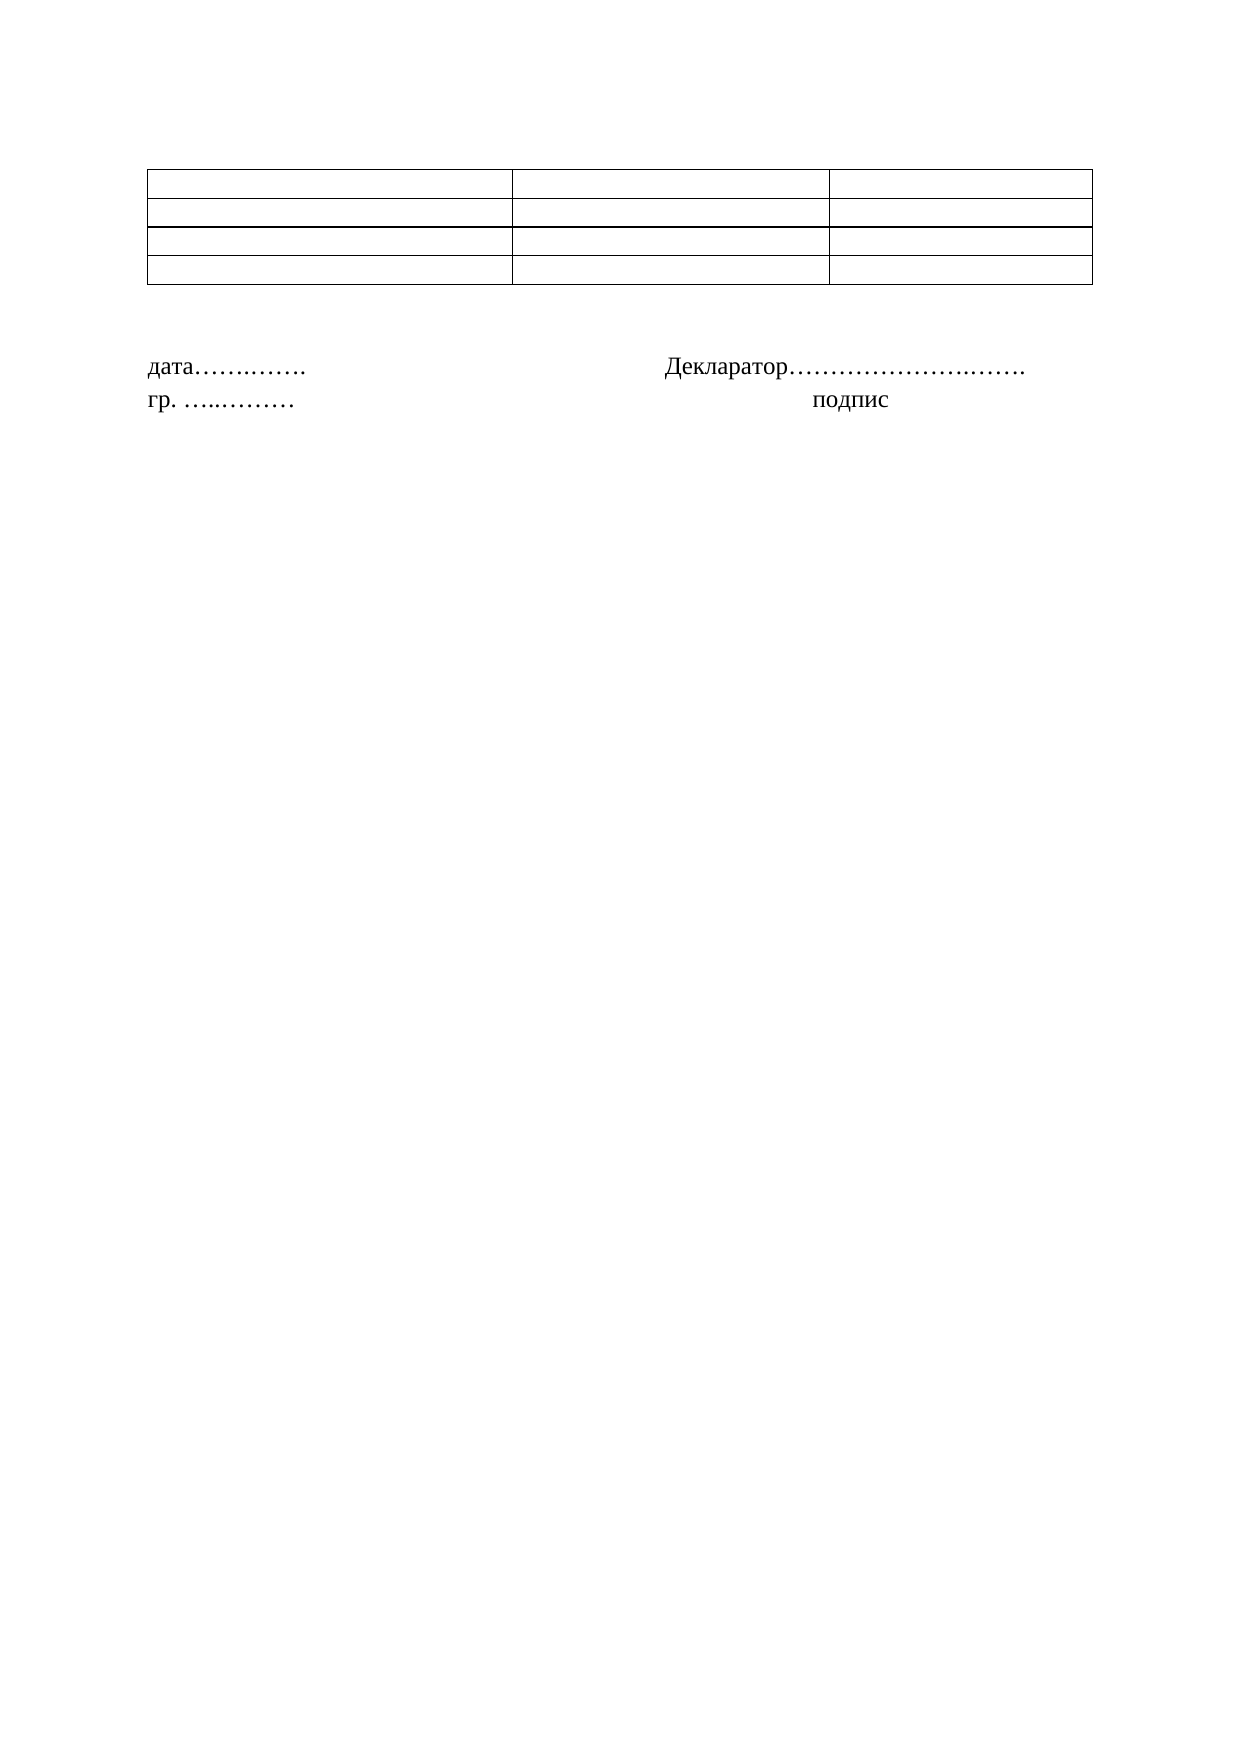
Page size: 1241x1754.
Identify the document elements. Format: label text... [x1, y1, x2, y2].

table_cell [148, 170, 512, 198]
text гр. …..……… подпис [148, 384, 1093, 412]
table_cell [830, 199, 1092, 226]
table_cell [148, 228, 512, 255]
table_cell [830, 256, 1092, 284]
text дата…….……. Декларатор………………….……. [148, 351, 1093, 379]
table_cell [513, 199, 829, 226]
table_cell [148, 199, 512, 226]
table_cell [513, 256, 829, 284]
table_cell [148, 256, 512, 284]
table_cell [830, 228, 1092, 255]
table_cell [513, 170, 829, 198]
table_cell [830, 170, 1092, 198]
table_cell [513, 228, 829, 255]
